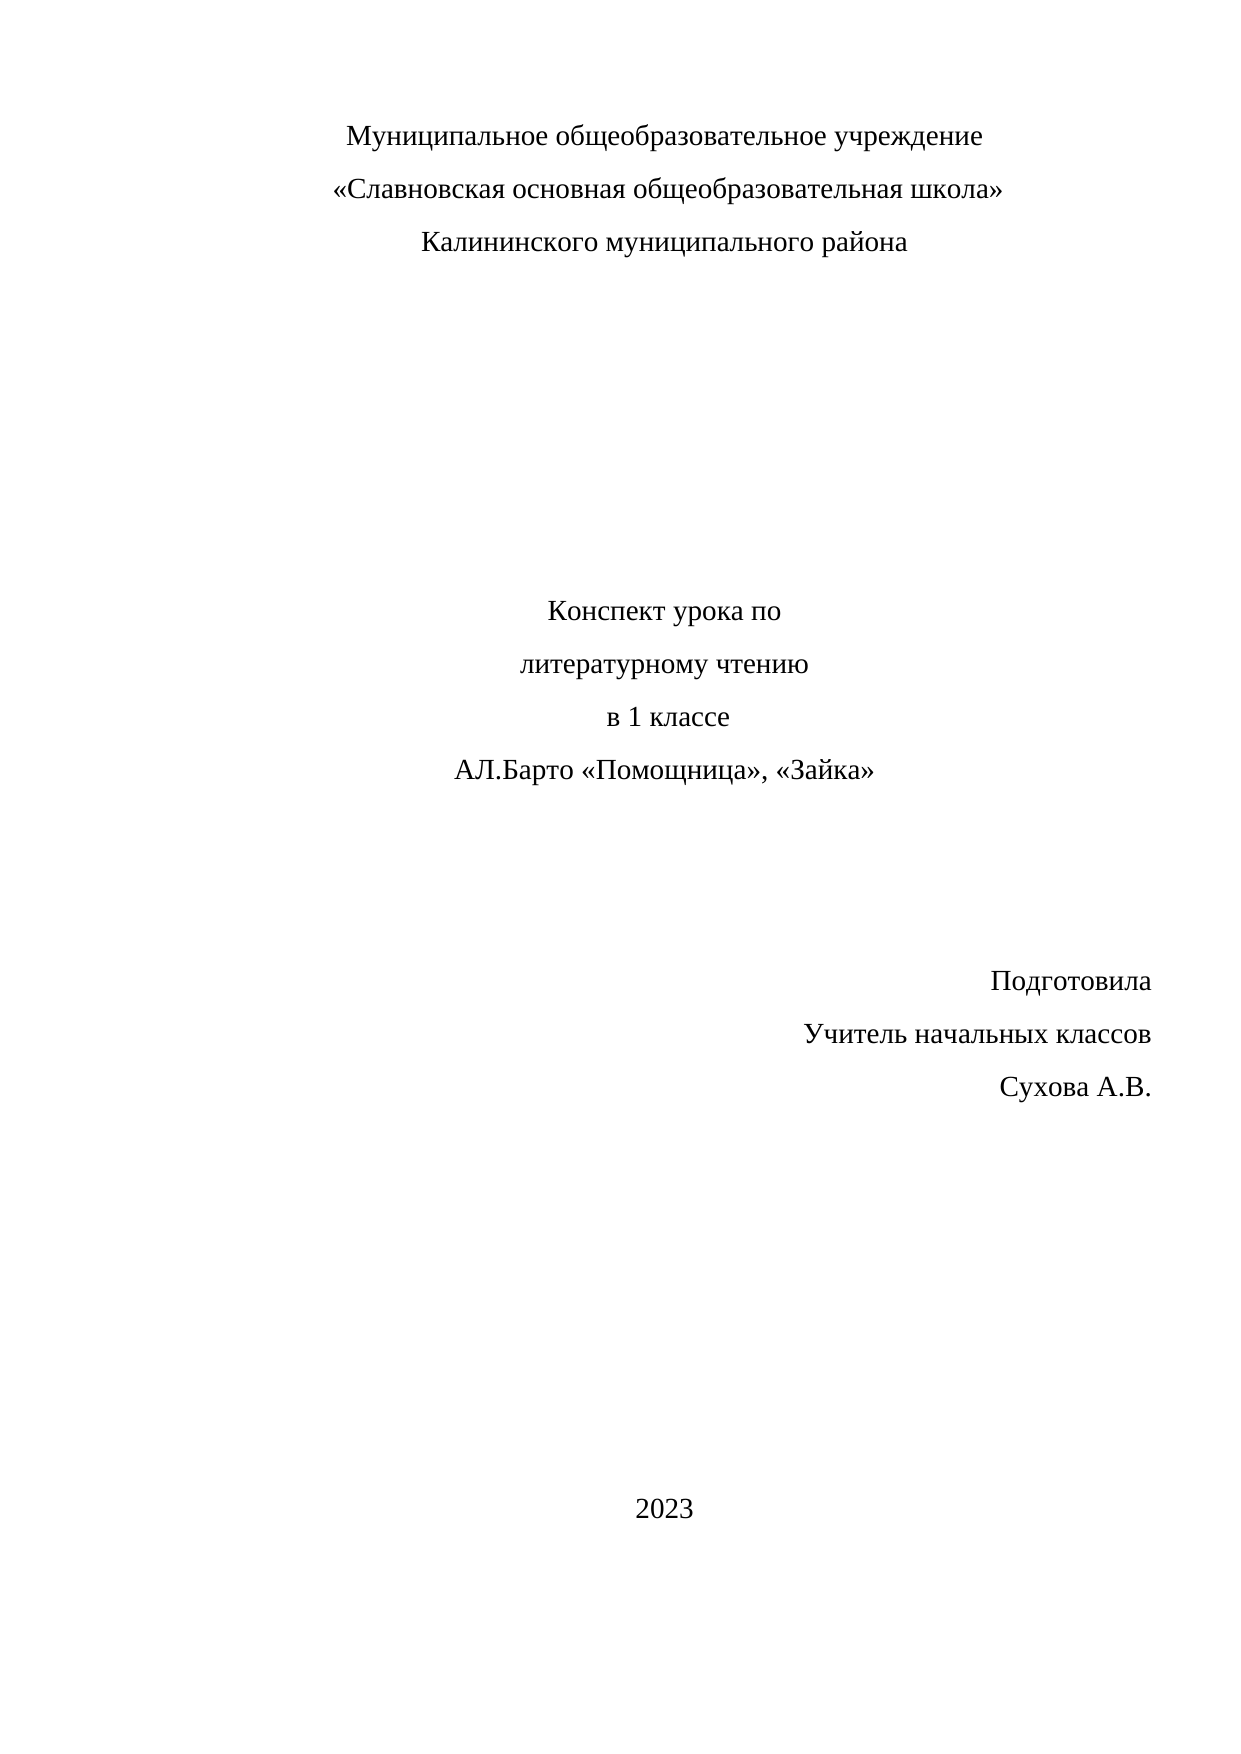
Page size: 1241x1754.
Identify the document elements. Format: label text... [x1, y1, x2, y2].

text в 1 классе [177, 699, 1152, 733]
text АЛ.Барто «Помощница», «Зайка» [177, 752, 1152, 785]
text Муниципальное общеобразовательное учреждение [177, 118, 1152, 152]
text литературному чтению [177, 646, 1152, 680]
text «Славновская основная общеобразовательная школа» [177, 171, 1152, 204]
text Учитель начальных классов [177, 1016, 1152, 1049]
text Сухова А.В. [177, 1069, 1152, 1102]
text Конспект урока по [177, 593, 1152, 627]
text 2023 [177, 1491, 1152, 1525]
text Подготовила [177, 963, 1152, 997]
text Калининского муниципального района [177, 224, 1152, 257]
